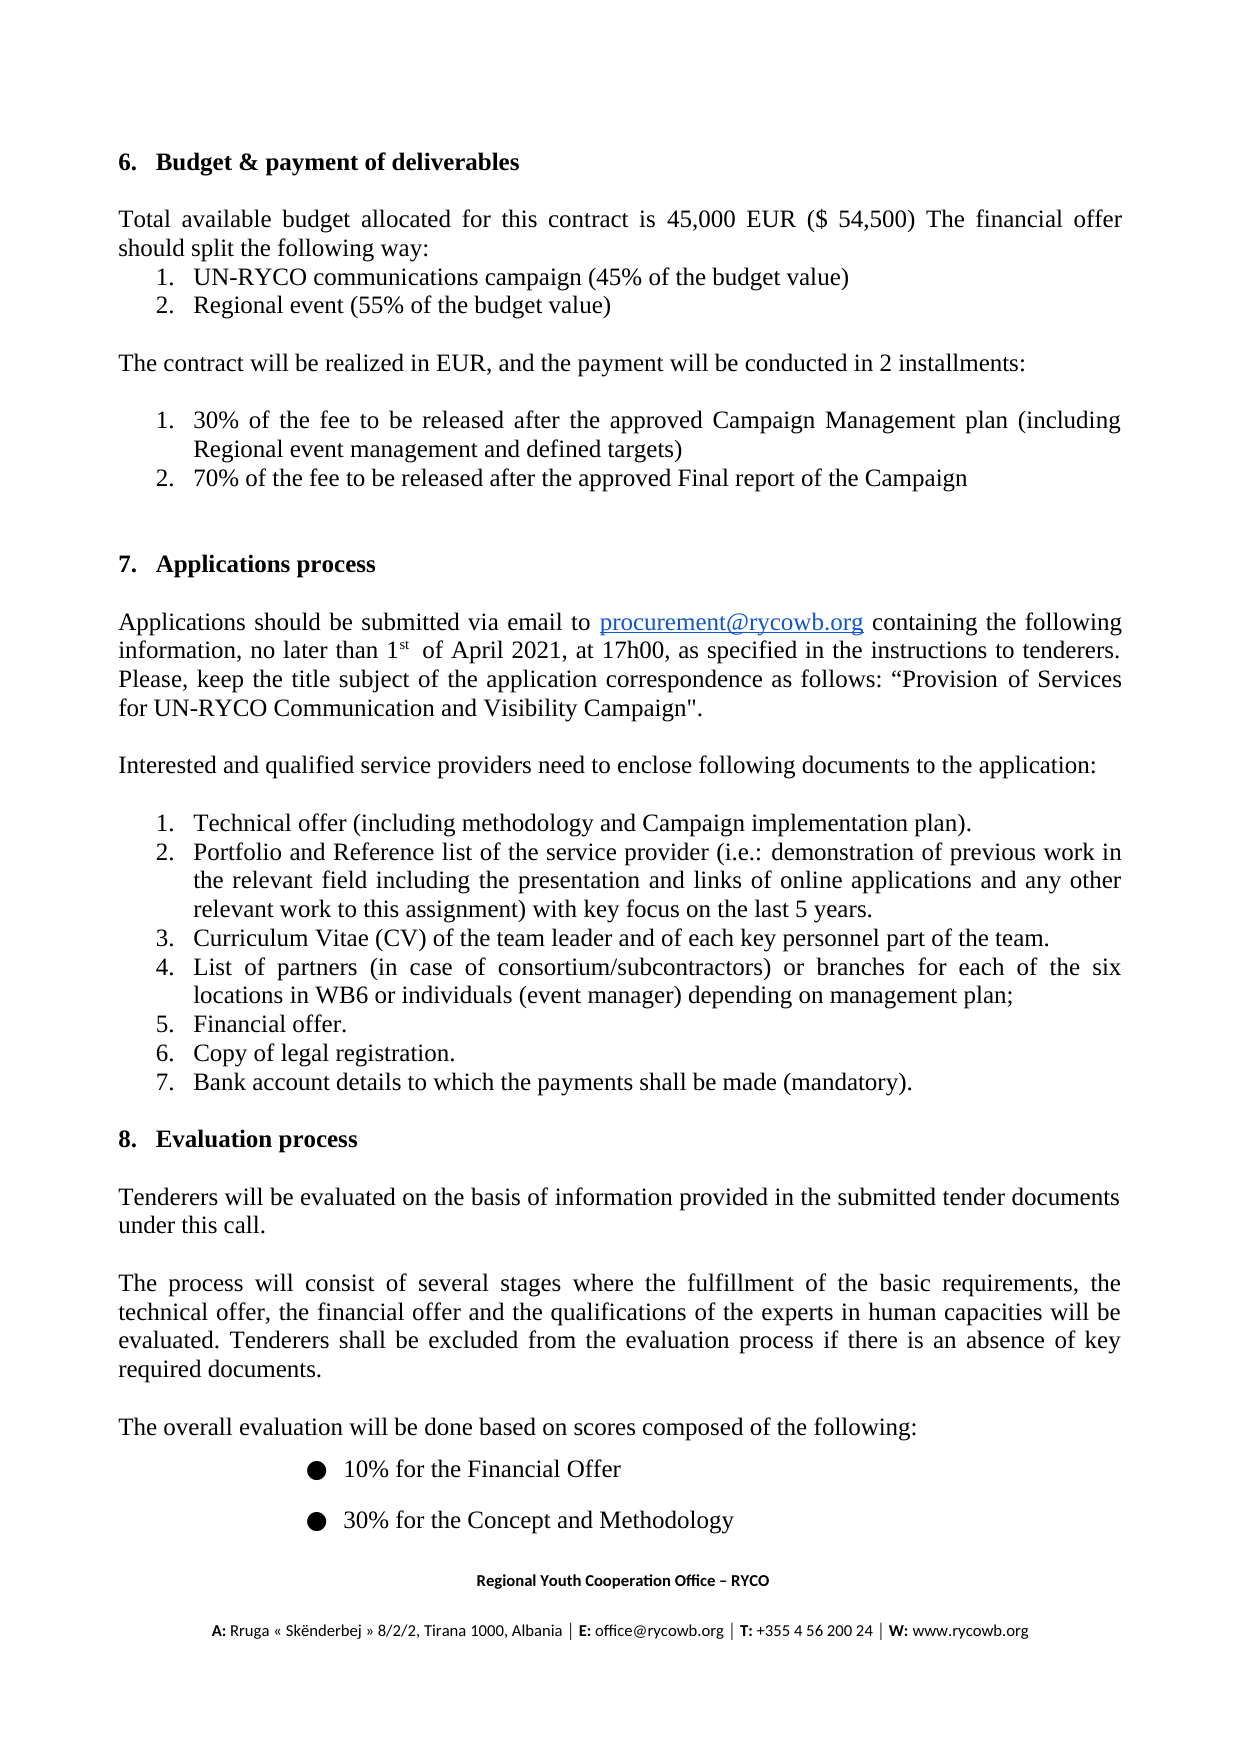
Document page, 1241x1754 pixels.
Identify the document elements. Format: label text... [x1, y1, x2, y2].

text Total available budget allocated for this contract is 45,000 EUR ($ 54,500) The financial offer should split the following way: [118, 204, 1122, 262]
text Tenderers will be evaluated on the basis of information provided in the submitted tender documents under this call. [118, 1182, 1122, 1239]
list Curriculum Vitae (CV) of the team leader and of each key personnel part of the team. [156, 923, 1122, 952]
list Regional event (55% of the budget value) [156, 291, 1122, 319]
list Bank account details to which the payments shall be made (mandatory). [156, 1067, 1122, 1096]
list List of partners (in case of consortium/subcontractors) or branches for each of the six locations in WB6 or individuals (event manager) depending on management plan; [156, 952, 1122, 1009]
list Financial offer. [156, 1009, 1122, 1038]
list 70% of the fee to be released after the approved Final report of the Campaign [156, 463, 1122, 492]
text The contract will be realized in EUR, and the payment will be conducted in 2 installments: [118, 348, 1122, 377]
text The process will consist of several stages where the fulfillment of the basic requirements, the technical offer, the financial offer and the qualifications of the experts in human capacities will be evaluated. Tenderers shall be excluded from the evaluation process if there is an absence of key required documents. [118, 1268, 1122, 1383]
list UN-RYCO communications campaign (45% of the budget value) [156, 262, 1122, 291]
list Copy of legal registration. [156, 1038, 1122, 1067]
text The overall evaluation will be done based on scores composed of the following: [118, 1412, 1122, 1441]
list Evaluation process [118, 1124, 1122, 1153]
list 10% for the Financial Offer [306, 1441, 1122, 1492]
list Portfolio and Reference list of the service provider (i.e.: ​demonstration of previous work in the relevant field including the presentation and links of online applications and any other relevant work to this assignment) with key focus on the last 5 years. [156, 837, 1122, 923]
text Interested and qualified service providers need to enclose following documents to the application: [118, 751, 1122, 779]
list 30% of the fee to be released after the approved Campaign Management plan (including Regional event management and defined targets) [156, 406, 1122, 463]
list Budget & payment of deliverables [118, 147, 1122, 176]
list Technical offer (including methodology and Campaign implementation plan). [156, 808, 1122, 837]
list 30% for the Concept and Methodology [306, 1492, 1122, 1543]
text Applications should be submitted via email to procurement@rycowb.org containing the following information, no later than 1st of April 2021, at 17h00, as specified in the instructions to tenderers. Please, keep the title subject of the application correspondence as follows: “Provision​ of Services for UN-RYCO Communication and Visibility Campaign". [118, 607, 1122, 722]
list Applications process [118, 549, 1122, 578]
